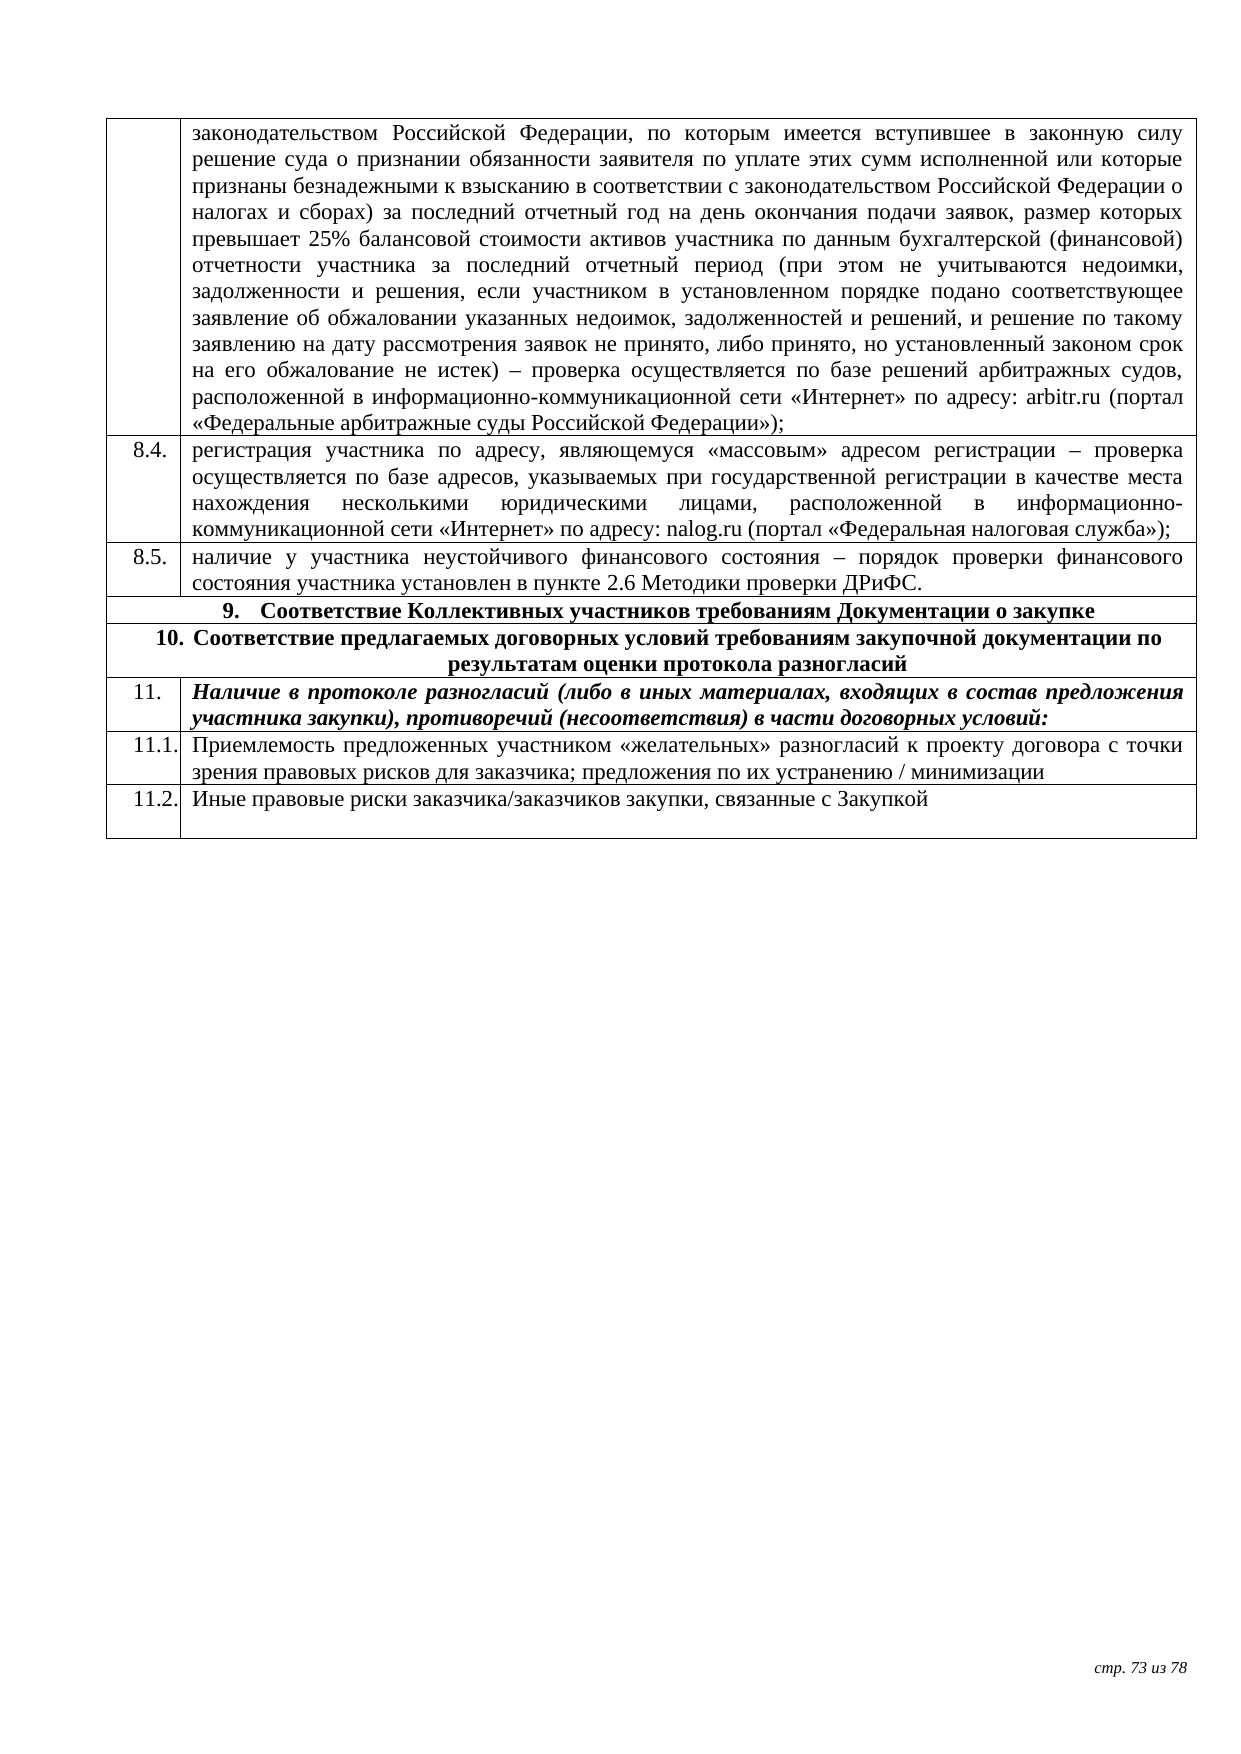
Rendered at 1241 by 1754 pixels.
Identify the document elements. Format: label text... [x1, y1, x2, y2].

table_cell [107, 543, 180, 596]
table_cell наличие у участника неустойчивого финансового состояния – порядок проверки финансового состояния участника установлен в пункте 2.6 Методики проверки ДРиФС. [181, 543, 1196, 596]
table_cell Приемлемость предложенных участником «желательных» разногласий к проекту договора с точки зрения правовых рисков для заказчика; предложения по их устранению / минимизации [181, 732, 1196, 784]
table_cell Наличие в протоколе разногласий (либо в иных материалах, входящих в состав предложения участника закупки), противоречий (несоответствия) в части договорных условий: [181, 678, 1196, 731]
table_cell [181, 119, 1196, 435]
table_cell [107, 119, 180, 435]
table_cell Соответствие предлагаемых договорных условий требованиям закупочной документации по результатам оценки протокола разногласий [107, 624, 1196, 677]
table_cell [107, 678, 180, 731]
table_cell Иные правовые риски заказчика/заказчиков закупки, связанные с Закупкой [181, 785, 1196, 838]
table_cell [107, 436, 180, 542]
table_cell Соответствие Коллективных участников требованиям Документации о закупке [107, 597, 1196, 623]
table_cell [107, 785, 180, 838]
table_cell регистрация участника по адресу, являющемуся «массовым» адресом регистрации – проверка осуществляется по базе адресов, указываемых при государственной регистрации в качестве места нахождения несколькими юридическими лицами, расположенной в информационно-коммуникационной сети «Интернет» по адресу: nalog.ru (портал «Федеральная налоговая служба»); [181, 436, 1196, 542]
table_cell [107, 732, 180, 784]
